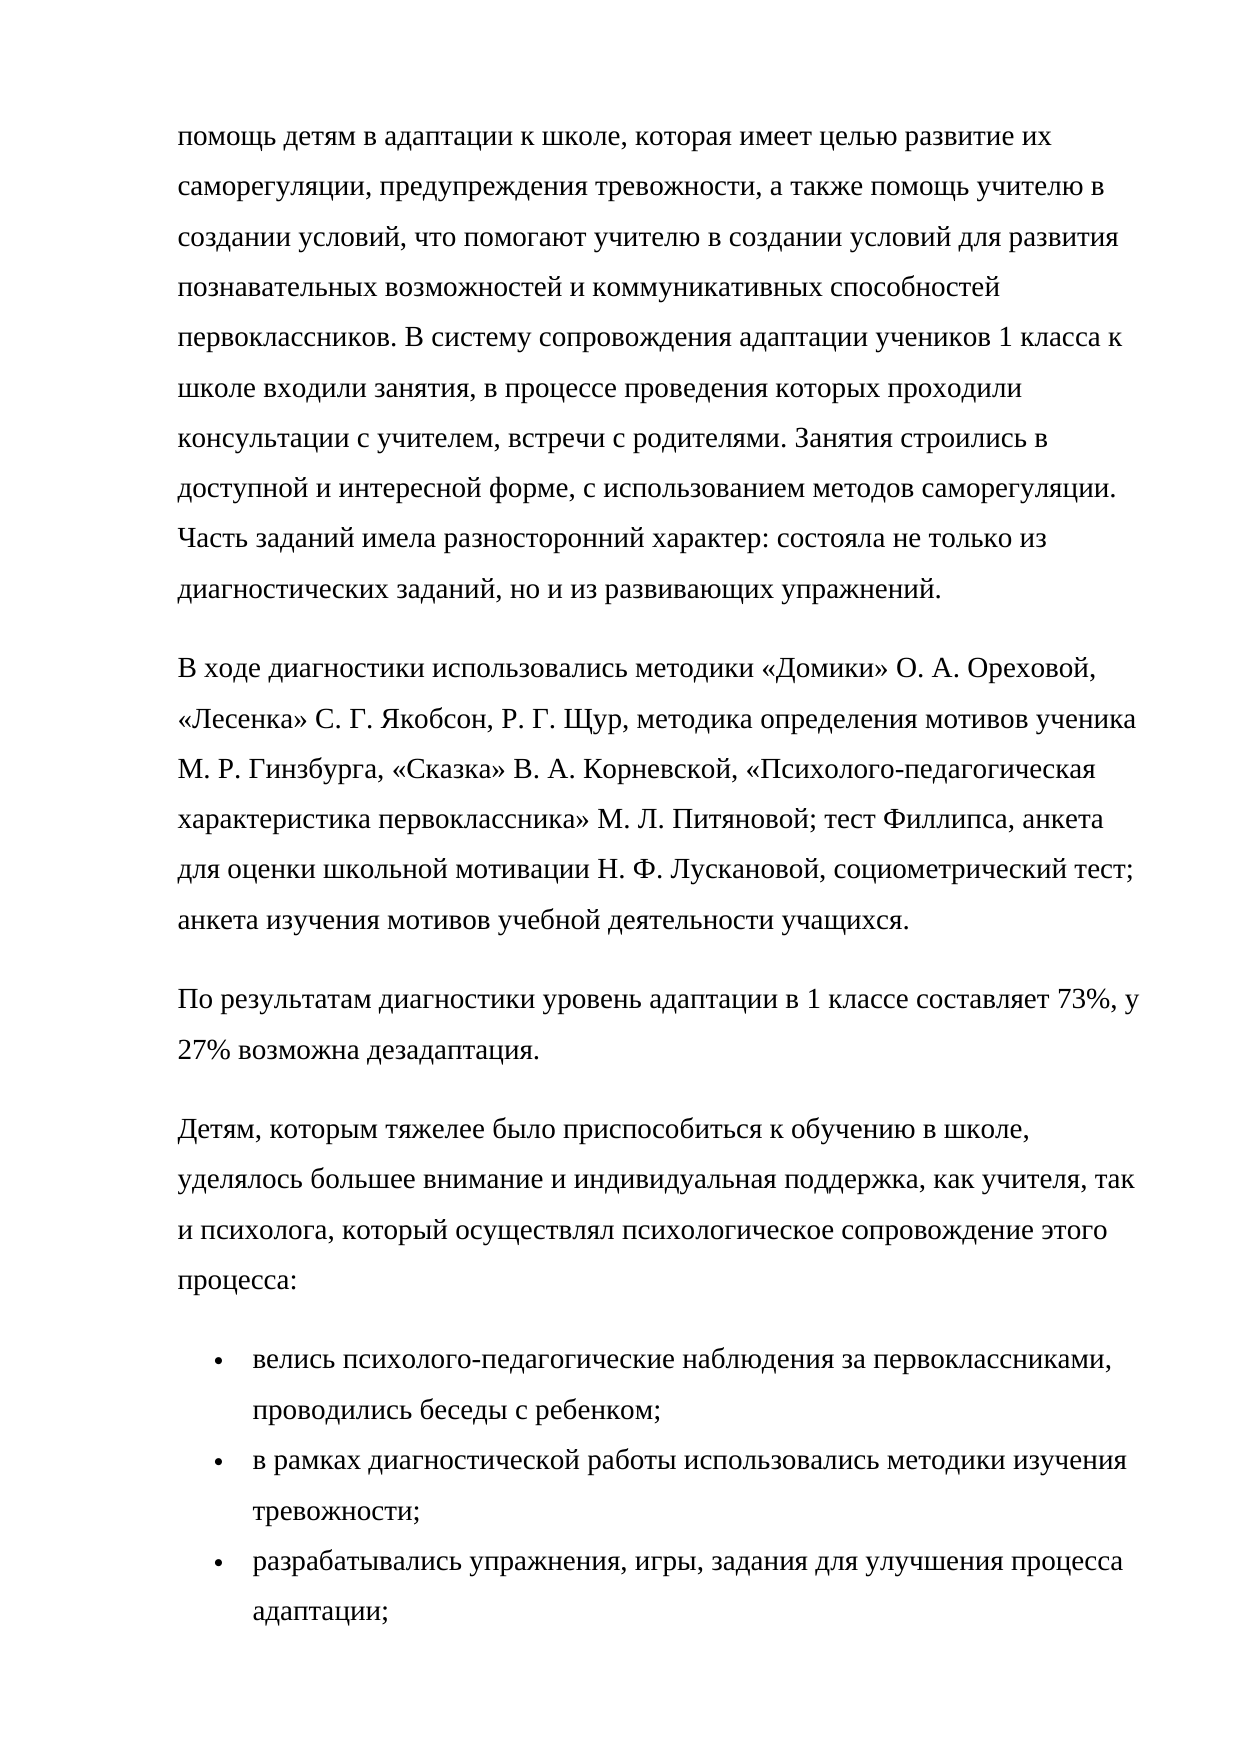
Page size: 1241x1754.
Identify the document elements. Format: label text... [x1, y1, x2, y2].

list велись психолого-педагогические наблюдения за первоклассниками, проводились беседы с ребенком; [215, 1342, 1152, 1426]
text Детям, которым тяжелее было приспособиться к обучению в школе, уделялось большее внимание и индивидуальная поддержка, как учителя, так и психолога, который осуществлял психологическое сопровождение этого процесса: [177, 1111, 1152, 1296]
list в рамках диагностической работы использовались методики изучения тревожности; [215, 1442, 1152, 1526]
list разрабатывались упражнения, игры, задания для улучшения процесса адаптации; [215, 1543, 1152, 1627]
text По результатам диагностики уровень адаптации в 1 классе составляет 73%, у 27% возможна дезадаптация. [177, 981, 1152, 1065]
text В ходе диагностики использовались методики «Домики» О. А. Ореховой, «Лесенка» С. Г. Якобсон, Р. Г. Щур, методика определения мотивов ученика М. Р. Гинзбурга, «Сказка» В. А. Корневской, «Психолого-педагогическая характеристика первоклассника» М. Л. Питяновой; тест Филлипса, анкета для оценки школьной мотивации Н. Ф. Лускановой, социометрический тест; анкета изучения мотивов учебной деятельности учащихся. [177, 650, 1152, 936]
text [177, 118, 1152, 604]
